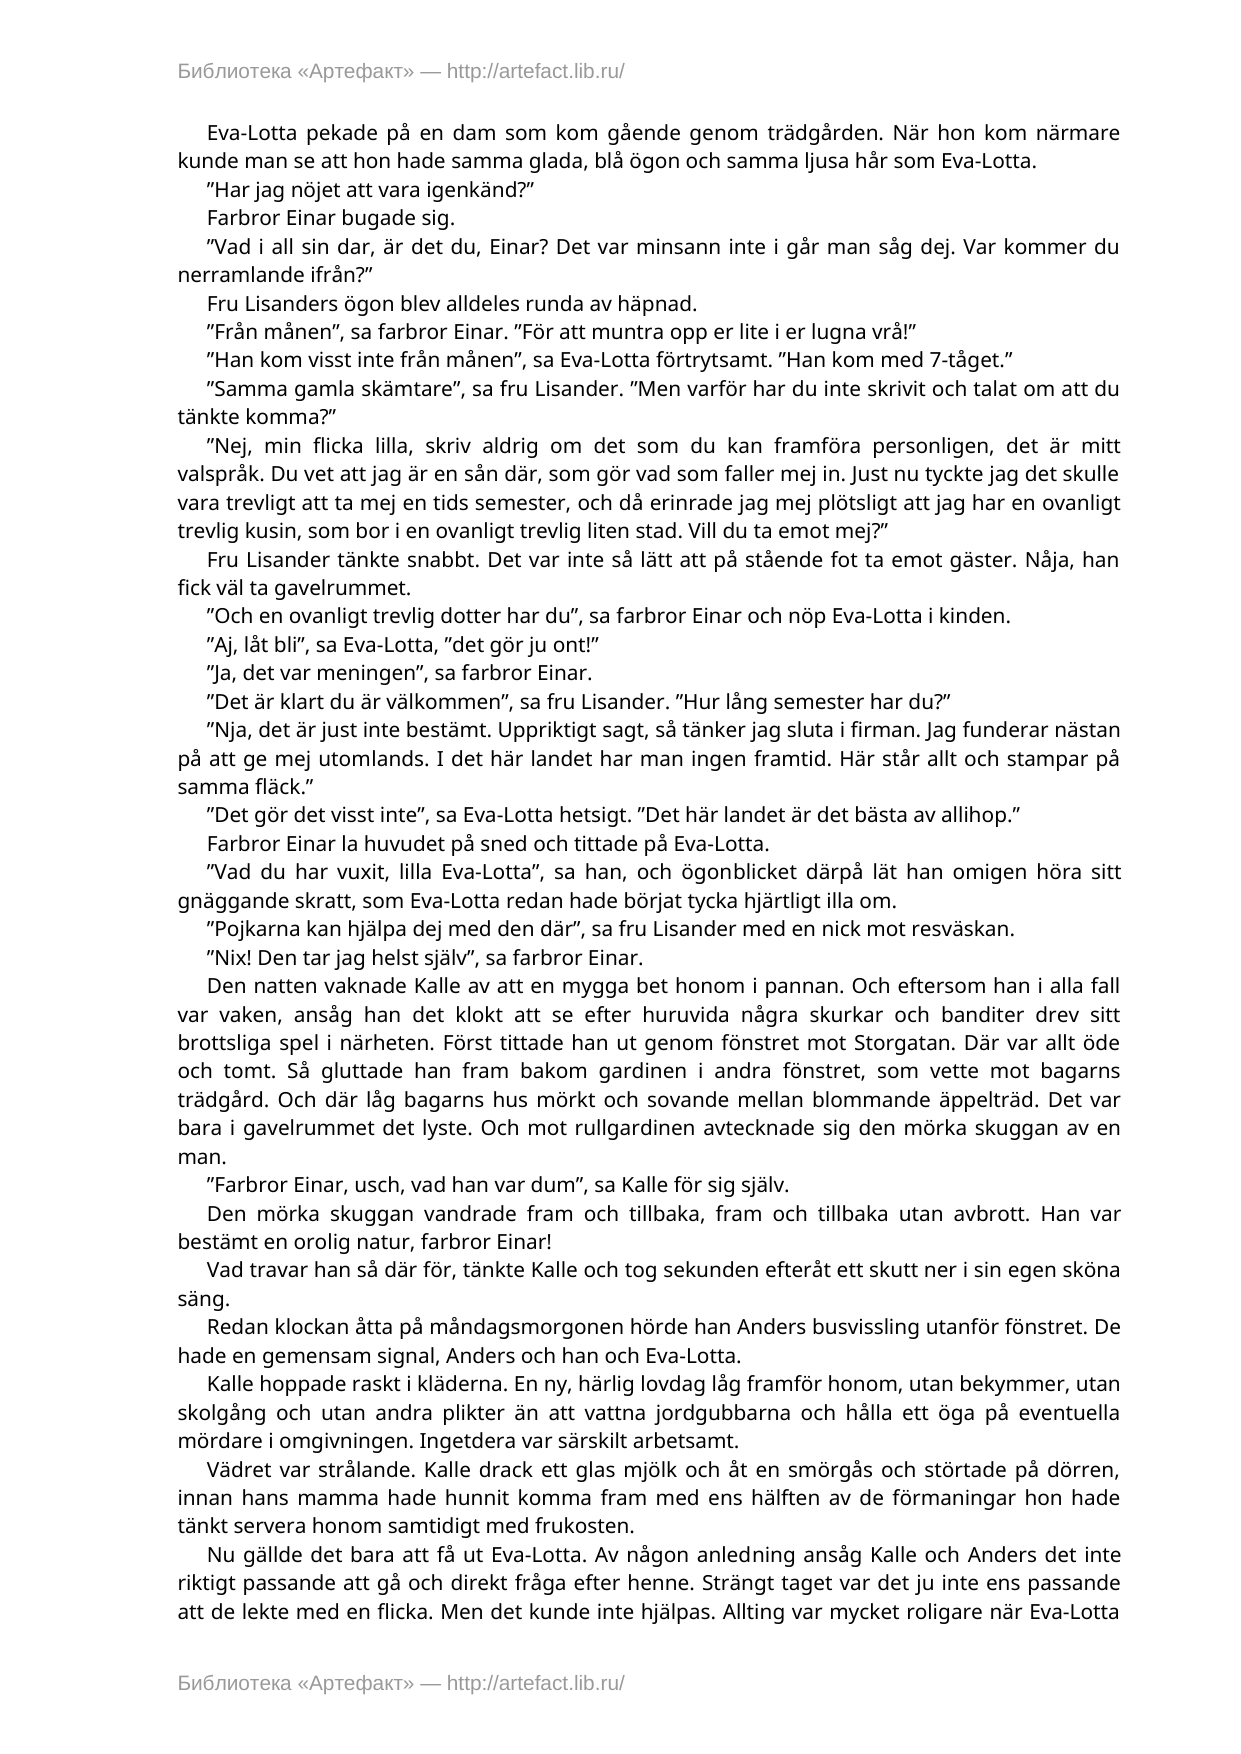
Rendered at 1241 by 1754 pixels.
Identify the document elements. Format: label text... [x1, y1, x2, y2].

text Den natten vaknade Kalle av att en mygga bet honom i pannan. Och eftersom han i alla fall var vaken, ansåg han det klokt att se efter huruvida några skurkar och banditer drev sitt brottsliga spel i närheten. Först tittade han ut genom fönstret mot Storgatan. Där var allt öde och tomt. Så gluttade han fram bakom gardinen i andra fönstret, som vette mot bagarns trädgård. Och där låg bagarns hus mörkt och sovande mellan blommande äppelträd. Det var bara i gavelrummet det lyste. Och mot rullgardinen avtecknade sig den mörka skuggan av en man. [177, 971, 1122, 1170]
text Eva-Lotta pekade på en dam som kom gående genom trädgården. När hon kom närmare kunde man se att hon hade samma glada, blå ögon och samma ljusa hår som Eva-Lotta. [177, 118, 1122, 175]
text ”Från månen”, sa farbror Einar. ”För att muntra opp er lite i er lugna vrå!” [177, 317, 1122, 346]
text ”Och en ovanligt trevlig dotter har du”, sa farbror Einar och nöp Eva-Lotta i kinden. [177, 602, 1122, 630]
text ”Samma gamla skämtare”, sa fru Lisander. ”Men varför har du inte skrivit och talat om att du tänkte komma?” [177, 374, 1122, 431]
text Vad travar han så där för, tänkte Kalle och tog sekunden efteråt ett skutt ner i sin egen sköna säng. [177, 1256, 1122, 1312]
text ”Nja, det är just inte bestämt. Uppriktigt sagt, så tänker jag sluta i firman. Jag funderar nästan på att ge mej utomlands. I det här landet har man ingen framtid. Här står allt och stampar på samma fläck.” [177, 715, 1122, 801]
text ”Vad i all sin dar, är det du, Einar? Det var minsann inte i går man såg dej. Var kommer du nerramlande ifrån?” [177, 232, 1122, 289]
text ”Vad du har vuxit, lilla Eva-Lotta”, sa han, och ögonblicket därpå lät han omigen höra sitt gnäggande skratt, som Eva-Lotta redan hade börjat tycka hjärtligt illa om. [177, 857, 1122, 914]
text Fru Lisander tänkte snabbt. Det var inte så lätt att på stående fot ta emot gäster. Nåja, han fick väl ta gavelrummet. [177, 545, 1122, 602]
text Vädret var strålande. Kalle drack ett glas mjölk och åt en smörgås och störtade på dörren, innan hans mamma hade hunnit komma fram med ens hälften av de förmaningar hon hade tänkt servera honom samtidigt med frukosten. [177, 1455, 1122, 1540]
text ”Han kom visst inte från månen”, sa Eva-Lotta förtrytsamt. ”Han kom med 7-tåget.” [177, 346, 1122, 374]
text ”Nix! Den tar jag helst själv”, sa farbror Einar. [177, 943, 1122, 971]
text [177, 1540, 1122, 1625]
text Den mörka skuggan vandrade fram och tillbaka, fram och tillbaka utan avbrott. Han var bestämt en orolig natur, farbror Einar! [177, 1199, 1122, 1256]
text ”Pojkarna kan hjälpa dej med den där”, sa fru Lisander med en nick mot resväskan. [177, 914, 1122, 943]
text ”Det är klart du är välkommen”, sa fru Lisander. ”Hur lång semester har du?” [177, 687, 1122, 715]
text Redan klockan åtta på måndagsmorgonen hörde han Anders busvissling utanför fönstret. De hade en gemensam signal, Anders och han och Eva-Lotta. [177, 1312, 1122, 1369]
text ”Aj, låt bli”, sa Eva-Lotta, ”det gör ju ont!” [177, 630, 1122, 658]
text Fru Lisanders ögon blev alldeles runda av häpnad. [177, 289, 1122, 317]
text ”Ja, det var meningen”, sa farbror Einar. [177, 658, 1122, 687]
text Farbror Einar la huvudet på sned och tittade på Eva-Lotta. [177, 829, 1122, 857]
text ”Har jag nöjet att vara igenkänd?” [177, 175, 1122, 203]
text Farbror Einar bugade sig. [177, 203, 1122, 232]
text ”Nej, min flicka lilla, skriv aldrig om det som du kan framföra personligen, det är mitt valspråk. Du vet att jag är en sån där, som gör vad som faller mej in. Just nu tyckte jag det skulle vara trevligt att ta mej en tids semester, och då erinrade jag mej plötsligt att jag har en ovanligt trevlig kusin, som bor i en ovanligt trevlig liten stad. Vill du ta emot mej?” [177, 431, 1122, 545]
text Kalle hoppade raskt i kläderna. En ny, härlig lovdag låg framför honom, utan bekymmer, utan skolgång och utan andra plikter än att vattna jordgubbarna och hålla ett öga på eventuella mördare i omgivningen. Ingetdera var särskilt arbetsamt. [177, 1369, 1122, 1455]
text ”Det gör det visst inte”, sa Eva-Lotta hetsigt. ”Det här landet är det bästa av allihop.” [177, 801, 1122, 829]
text ”Farbror Einar, usch, vad han var dum”, sa Kalle för sig själv. [177, 1170, 1122, 1199]
